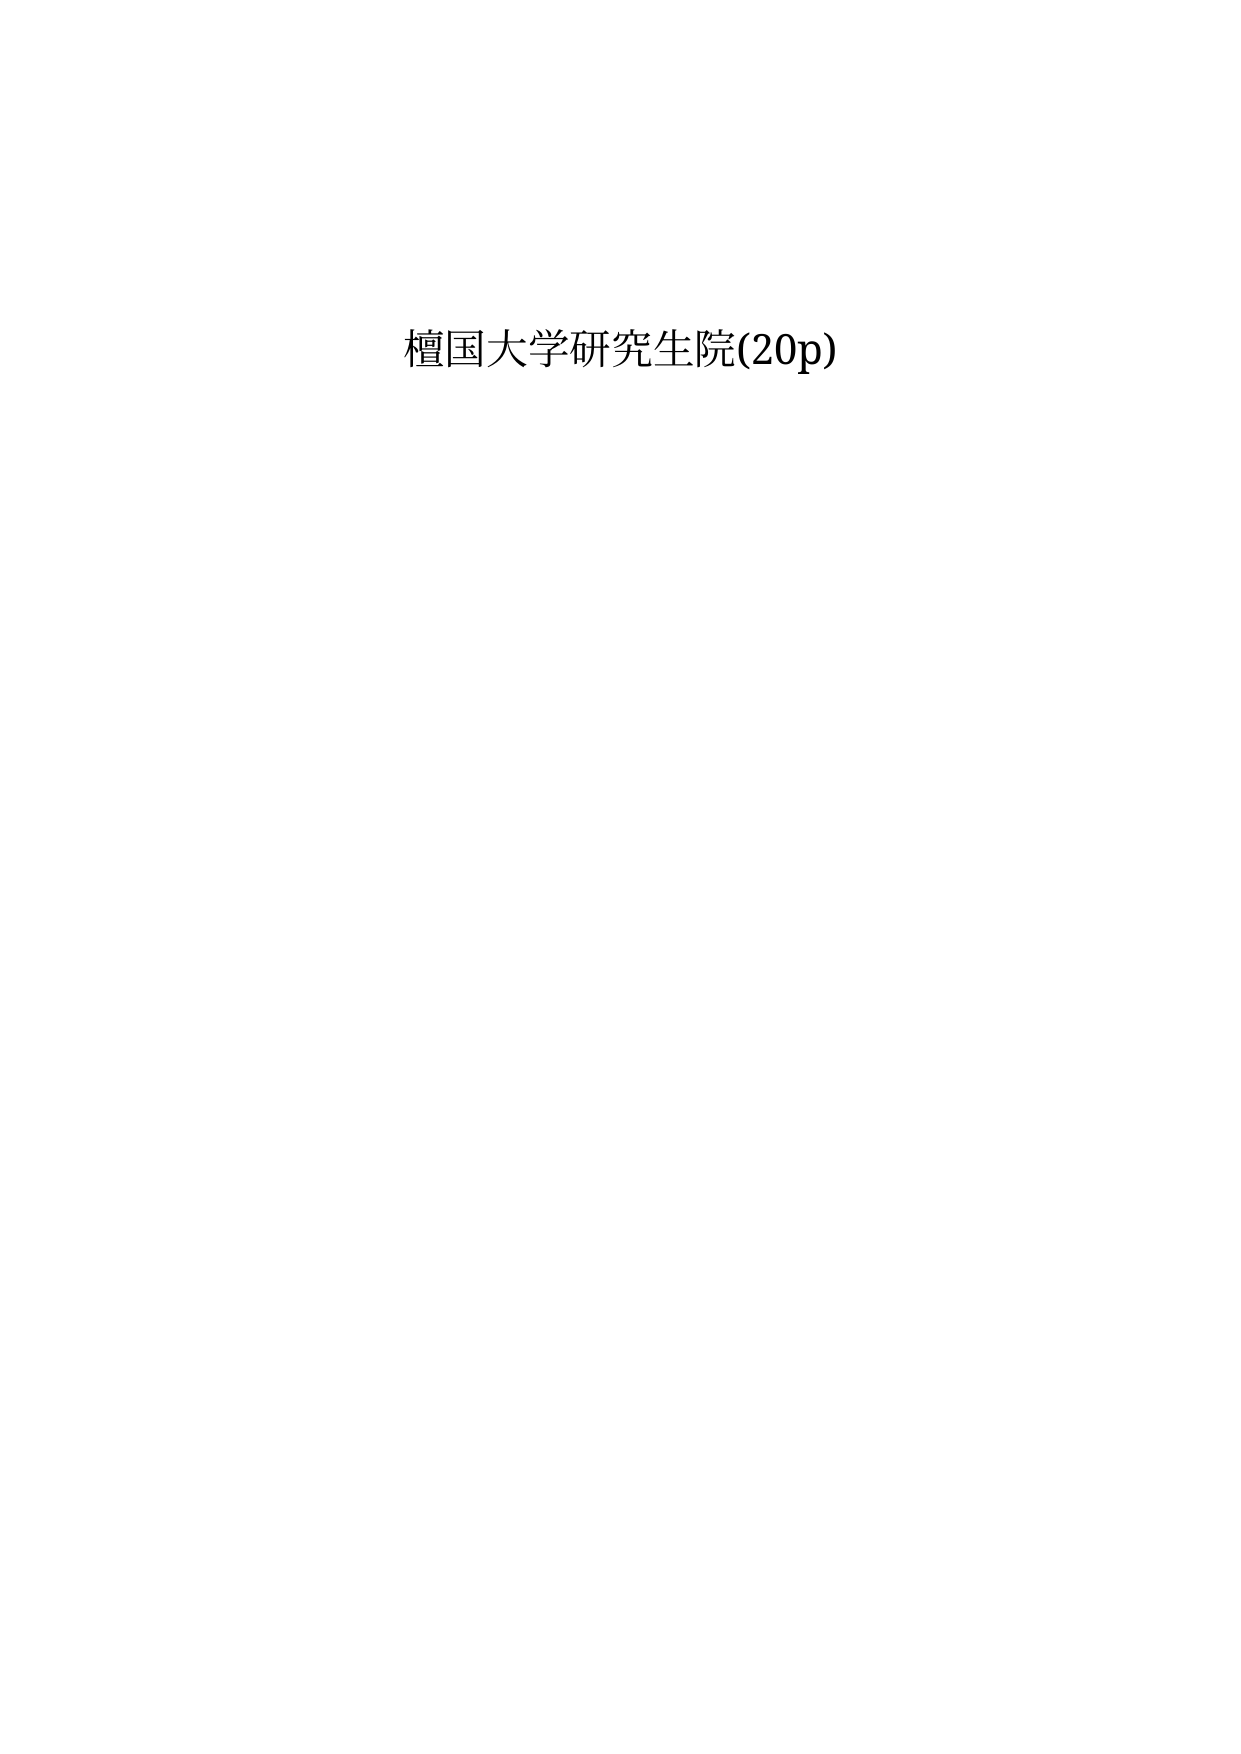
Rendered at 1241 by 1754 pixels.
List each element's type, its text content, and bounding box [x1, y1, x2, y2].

title 檀国大学研究生院(20p) [177, 317, 1063, 377]
